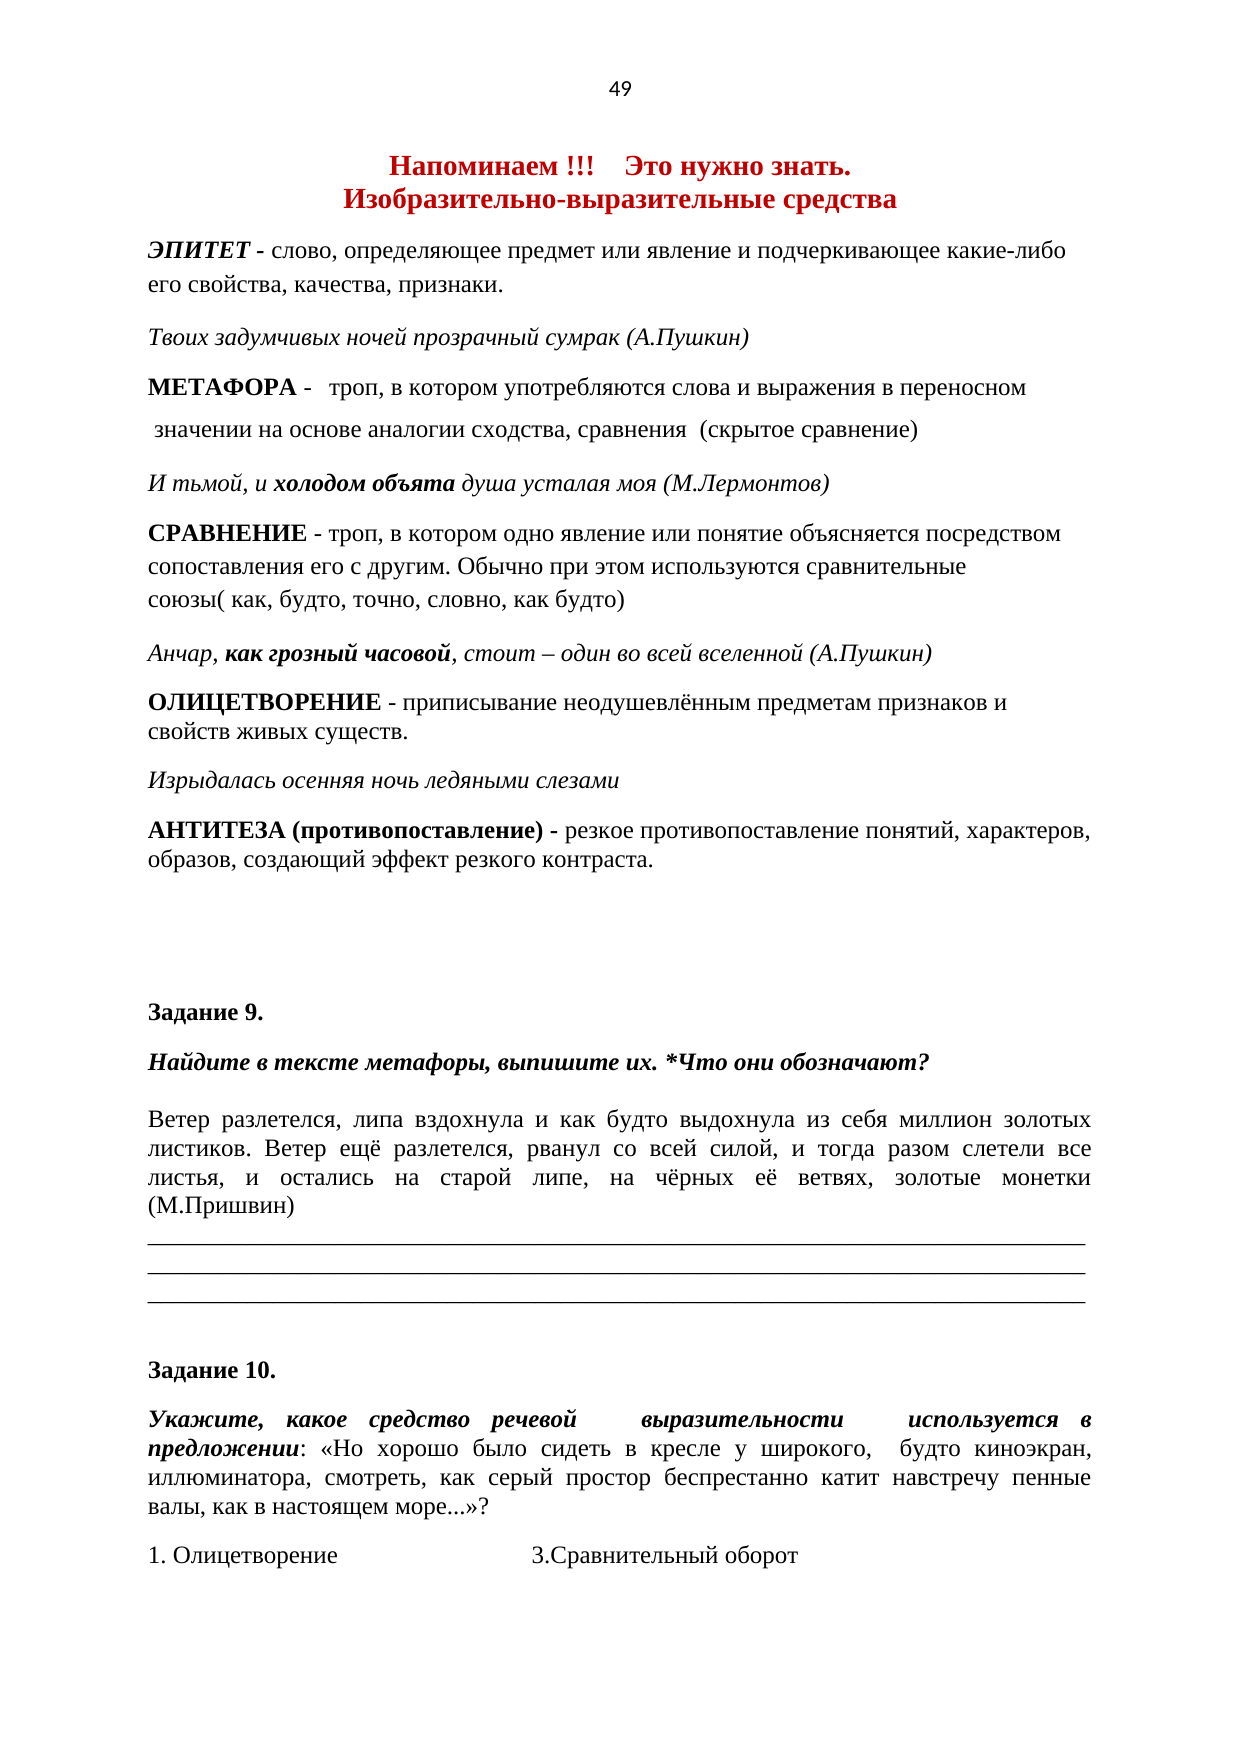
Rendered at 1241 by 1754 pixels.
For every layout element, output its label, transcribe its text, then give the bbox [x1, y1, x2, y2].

text Напоминаем !!! Это нужно знать. [148, 148, 1092, 181]
text МЕТАФОРА - троп, в котором употребляются слова и выражения в переносном [148, 372, 1092, 401]
text Изобразительно-выразительные средства [148, 181, 1092, 215]
text АНТИТЕЗА (противопоставление) - резкое противопоставление понятий, характеров, образов, создающий эффект резкого контраста. [148, 815, 1092, 873]
text Задание 10. [148, 1355, 1092, 1384]
text значении на основе аналогии сходства, сравнения (скрытое сравнение) [148, 414, 1092, 443]
text Твоих задумчивых ночей прозрачный сумрак (А.Пушкин) [148, 322, 1092, 351]
text И тьмой, и холодом объята душа усталая моя (М.Лермонтов) [148, 468, 1092, 497]
text СРАВНЕНИЕ - троп, в котором одно явление или понятие объясняется посредством сопоставления его с другим. Обычно при этом используются сравнительные союзы( как, будто, точно, словно, как будто) [148, 518, 1092, 613]
text Укажите, какое средство речевой выразительности используется в предложении: «Но хорошо было сидеть в кресле у широкого, будто киноэкран, иллюминатора, смотреть, как серый простор беспрестанно катит навстречу пенные валы, как в настоящем море...»? [148, 1404, 1092, 1519]
text его свойства, качества, признаки. [148, 269, 1092, 297]
text ОЛИЦЕТВОРЕНИЕ - приписывание неодушевлённым предметам признаков и свойств живых существ. [148, 687, 1092, 745]
text Задание 9. [148, 997, 1092, 1026]
text Анчар, как грозный часовой, стоит – один во всей вселенной (А.Пушкин) [148, 638, 1092, 666]
text Ветер разлетелся, липа вздохнула и как будто выдохнула из себя миллион золотых листиков. Ветер ещё разлетелся, рванул со всей силой, и тогда разом слетели все листья, и остались на старой липе, на чёрных её ветвях, золотые монетки (М.Пришвин) [148, 1104, 1092, 1219]
text Найдите в тексте метафоры, выпишите их. *Что они обозначают? [148, 1047, 1092, 1075]
text Изрыдалась осенняя ночь ледяными слезами [148, 766, 1092, 794]
text ЭПИТЕТ - слово, определяющее предмет или явление и подчеркивающее какие-либо [148, 236, 1092, 264]
text 1. Олицетворение 3.Сравнительный оборот [148, 1540, 1092, 1569]
text _________________________________________________________________________________________________________________________________________________________________________________________________________________________________ [148, 1219, 1092, 1305]
